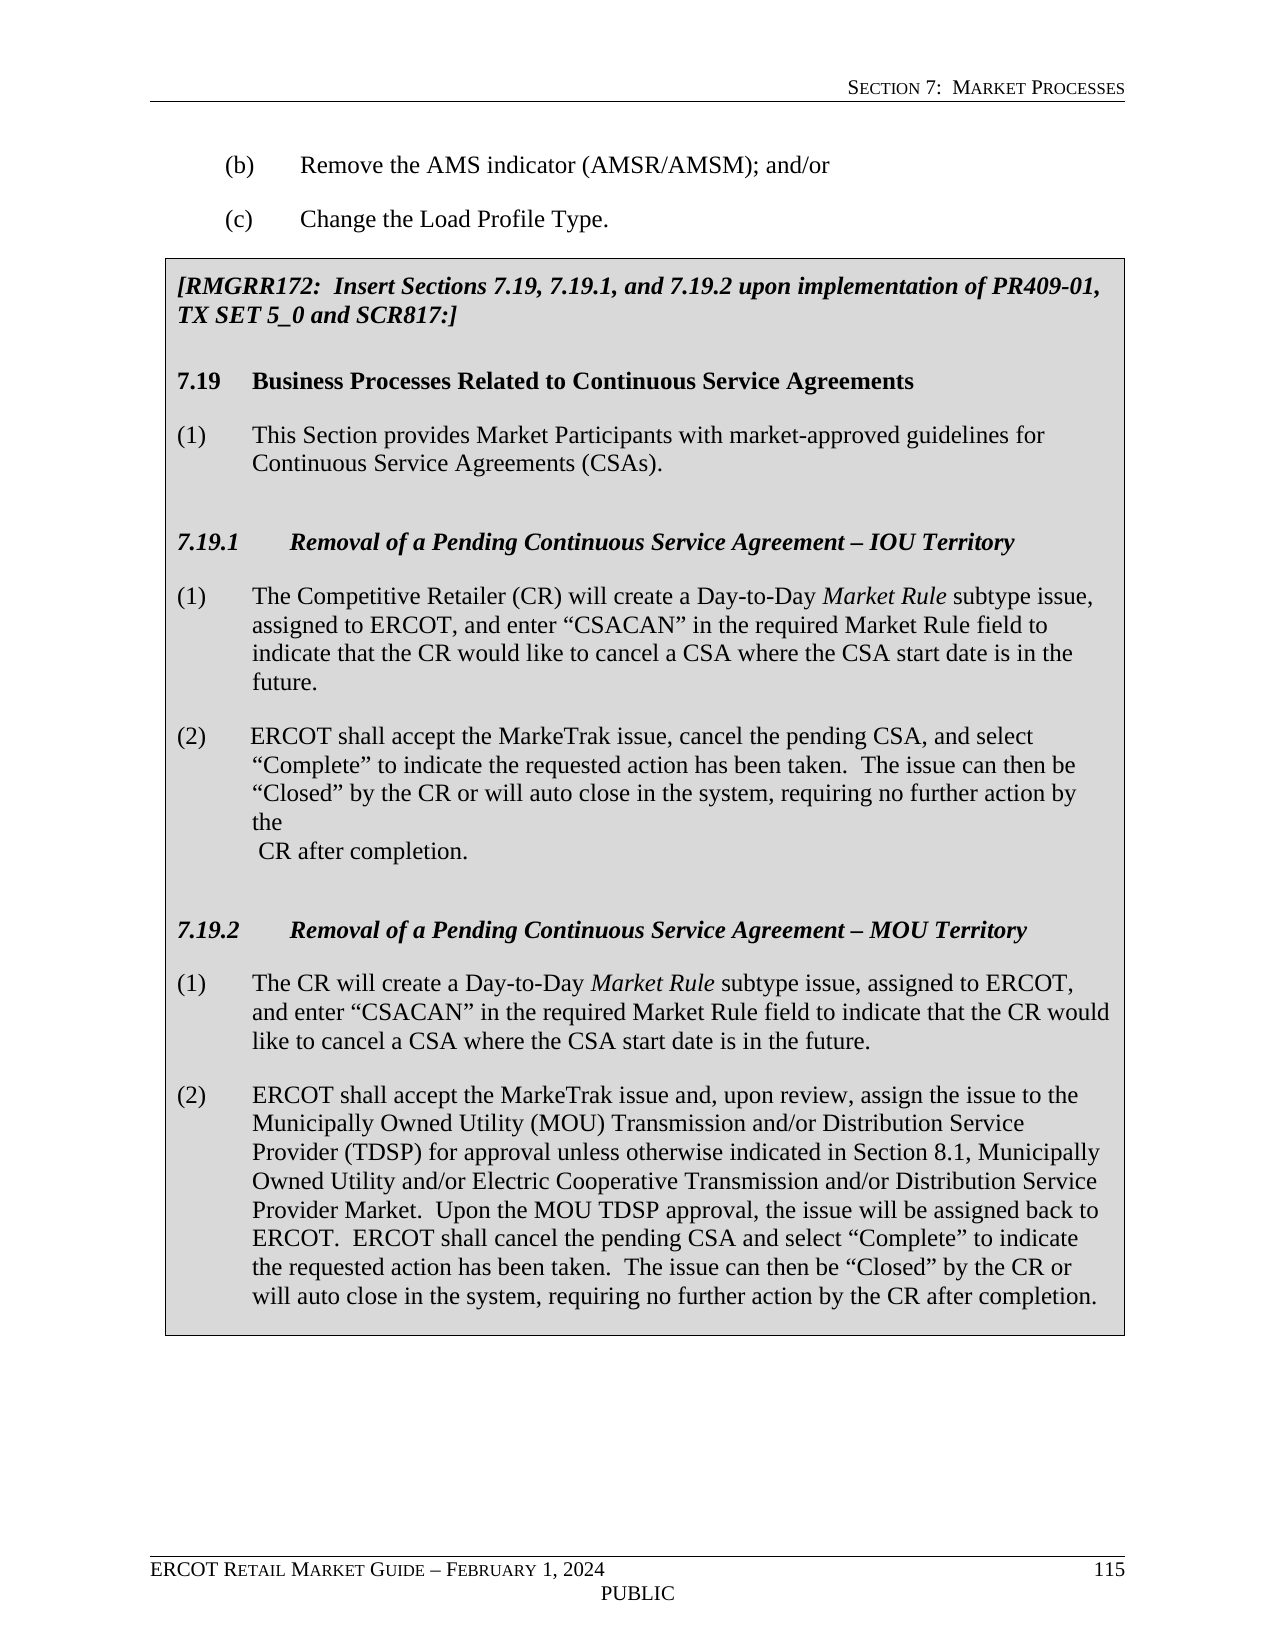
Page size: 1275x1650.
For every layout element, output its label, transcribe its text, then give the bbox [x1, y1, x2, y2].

text (c) Change the Load Profile Type. [225, 204, 1125, 232]
table_header [RMGRR172: Insert Sections 7.19, 7.19.1, and 7.19.2 upon implementation of PR409-01, TX SET 5_0 and SCR817:] 7.19 Business Processes Related to Continuous Service Agreements (1) This Section provides Market Participants with market-approved guidelines for Continuous Service Agreements (CSAs). 7.19.1 Removal of a Pending Continuous Service Agreement – IOU Territory (1) The Competitive Retailer (CR) will create a Day-to-Day Market Rule subtype issue, assigned to ERCOT, and enter “CSACAN” in the required Market Rule field to indicate that the CR would like to cancel a CSA where the CSA start date is in the future. (2) ERCOT shall accept the MarkeTrak issue, cancel the pending CSA, and select “Complete” to indicate the requested action has been taken. The issue can then be “Closed” by the CR or will auto close in the system, requiring no further action by the CR after completion. 7.19.2 Removal of a Pending Continuous Service Agreement – MOU Territory (1) The CR will create a Day-to-Day Market Rule subtype issue, assigned to ERCOT, and enter “CSACAN” in the required Market Rule field to indicate that the CR would like to cancel a CSA where the CSA start date is in the future. (2) ERCOT shall accept the MarkeTrak issue and, upon review, assign the issue to the Municipally Owned Utility (MOU) Transmission and/or Distribution Service Provider (TDSP) for approval unless otherwise indicated in Section 8.1, Municipally Owned Utility and/or Electric Cooperative Transmission and/or Distribution Service Provider Market. Upon the MOU TDSP approval, the issue will be assigned back to ERCOT. ERCOT shall cancel the pending CSA and select “Complete” to indicate the requested action has been taken. The issue can then be “Closed” by the CR or will auto close in the system, requiring no further action by the CR after completion. [166, 259, 1124, 1335]
text (b) Remove the AMS indicator (AMSR/AMSM); and/or [225, 150, 1125, 179]
